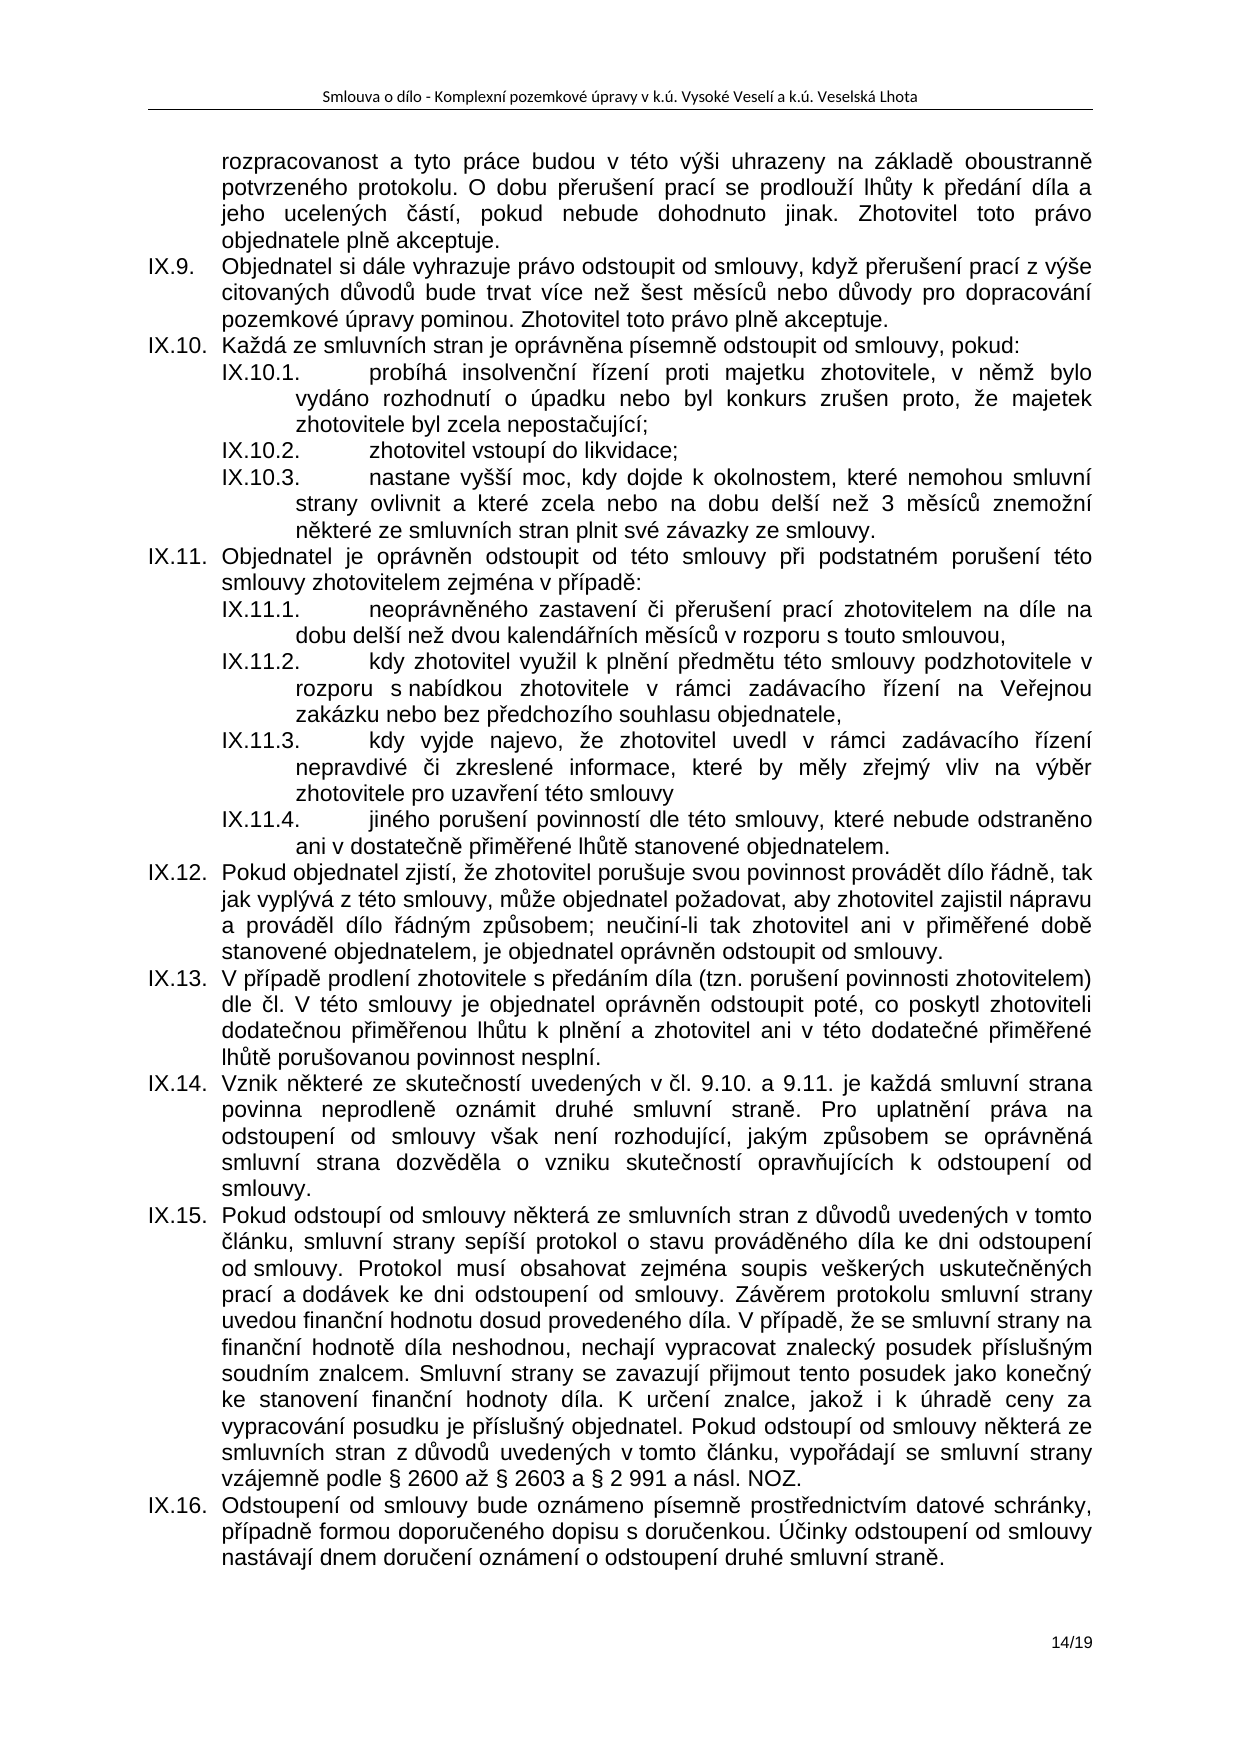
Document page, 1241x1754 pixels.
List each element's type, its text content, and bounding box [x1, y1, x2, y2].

text zhotovitel vstoupí do likvidace; [221, 437, 1093, 464]
list Vznik některé ze skutečností uvedených v čl. 9.10. a 9.11. je každá smluvní strana povinna neprodleně oznámit druhé smluvní straně. Pro uplatnění práva na odstoupení od smlouvy však není rozhodující, jakým způsobem se oprávněná smluvní strana dozvěděla o vzniku skutečností opravňujících k odstoupení od smlouvy. [148, 1070, 1093, 1202]
list Objednatel je oprávněn odstoupit od této smlouvy při podstatném porušení této smlouvy zhotovitelem zejména v případě: [148, 543, 1093, 596]
list Pokud odstoupí od smlouvy některá ze smluvních stran z důvodů uvedených v tomto článku, smluvní strany sepíší protokol o stavu prováděného díla ke dni odstoupení od smlouvy. Protokol musí obsahovat zejména soupis veškerých uskutečněných prací a dodávek ke dni odstoupení od smlouvy. Závěrem protokolu smluvní strany uvedou finanční hodnotu dosud provedeného díla. V případě, že se smluvní strany na finanční hodnotě díla neshodnou, nechají vypracovat znalecký posudek příslušným soudním znalcem. Smluvní strany se zavazují přijmout tento posudek jako konečný ke stanovení finanční hodnoty díla. K určení znalce, jakož i k úhradě ceny za vypracování posudku je příslušný objednatel. Pokud odstoupí od smlouvy některá ze smluvních stran z důvodů uvedených v tomto článku, vypořádají se smluvní strany vzájemně podle § 2600 až § 2603 a § 2 991 a násl. NOZ. [148, 1202, 1093, 1492]
list Odstoupení od smlouvy bude oznámeno písemně prostřednictvím datové schránky, případně formou doporučeného dopisu s doručenkou. Účinky odstoupení od smlouvy nastávají dnem doručení oznámení o odstoupení druhé smluvní straně. [148, 1492, 1093, 1571]
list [148, 148, 1093, 253]
list Pokud objednatel zjistí, že zhotovitel porušuje svou povinnost provádět dílo řádně, tak jak vyplývá z této smlouvy, může objednatel požadovat, aby zhotovitel zajistil nápravu a prováděl dílo řádným způsobem; neučiní-li tak zhotovitel ani v přiměřené době stanovené objednatelem, je objednatel oprávněn odstoupit od smlouvy. [148, 859, 1093, 964]
text kdy zhotovitel využil k plnění předmětu této smlouvy podzhotovitele v rozporu s nabídkou zhotovitele v rámci zadávacího řízení na Veřejnou zakázku nebo bez předchozího souhlasu objednatele, [221, 648, 1093, 727]
text neoprávněného zastavení či přerušení prací zhotovitelem na díle na dobu delší než dvou kalendářních měsíců v rozporu s touto smlouvou, [221, 596, 1093, 648]
text nastane vyšší moc, kdy dojde k okolnostem, které nemohou smluvní strany ovlivnit a které zcela nebo na dobu delší než 3 měsíců znemožní některé ze smluvních stran plnit své závazky ze smlouvy. [221, 464, 1093, 543]
text jiného porušení povinností dle této smlouvy, které nebude odstraněno ani v dostatečně přiměřené lhůtě stanovené objednatelem. [221, 806, 1093, 859]
list V případě prodlení zhotovitele s předáním díla (tzn. porušení povinnosti zhotovitelem) dle čl. V této smlouvy je objednatel oprávněn odstoupit poté, co poskytl zhotoviteli dodatečnou přiměřenou lhůtu k plnění a zhotovitel ani v této dodatečné přiměřené lhůtě porušovanou povinnost nesplní. [148, 964, 1093, 1070]
text kdy vyjde najevo, že zhotovitel uvedl v rámci zadávacího řízení nepravdivé či zkreslené informace, které by měly zřejmý vliv na výběr zhotovitele pro uzavření této smlouvy [221, 727, 1093, 806]
list Každá ze smluvních stran je oprávněna písemně odstoupit od smlouvy, pokud: [148, 332, 1093, 358]
list Objednatel si dále vyhrazuje právo odstoupit od smlouvy, když přerušení prací z výše citovaných důvodů bude trvat více než šest měsíců nebo důvody pro dopracování pozemkové úpravy pominou. Zhotovitel toto právo plně akceptuje. [148, 253, 1093, 332]
text probíhá insolvenční řízení proti majetku zhotovitele, v němž bylo vydáno rozhodnutí o úpadku nebo byl konkurs zrušen proto, že majetek zhotovitele byl zcela nepostačující; [221, 358, 1093, 437]
